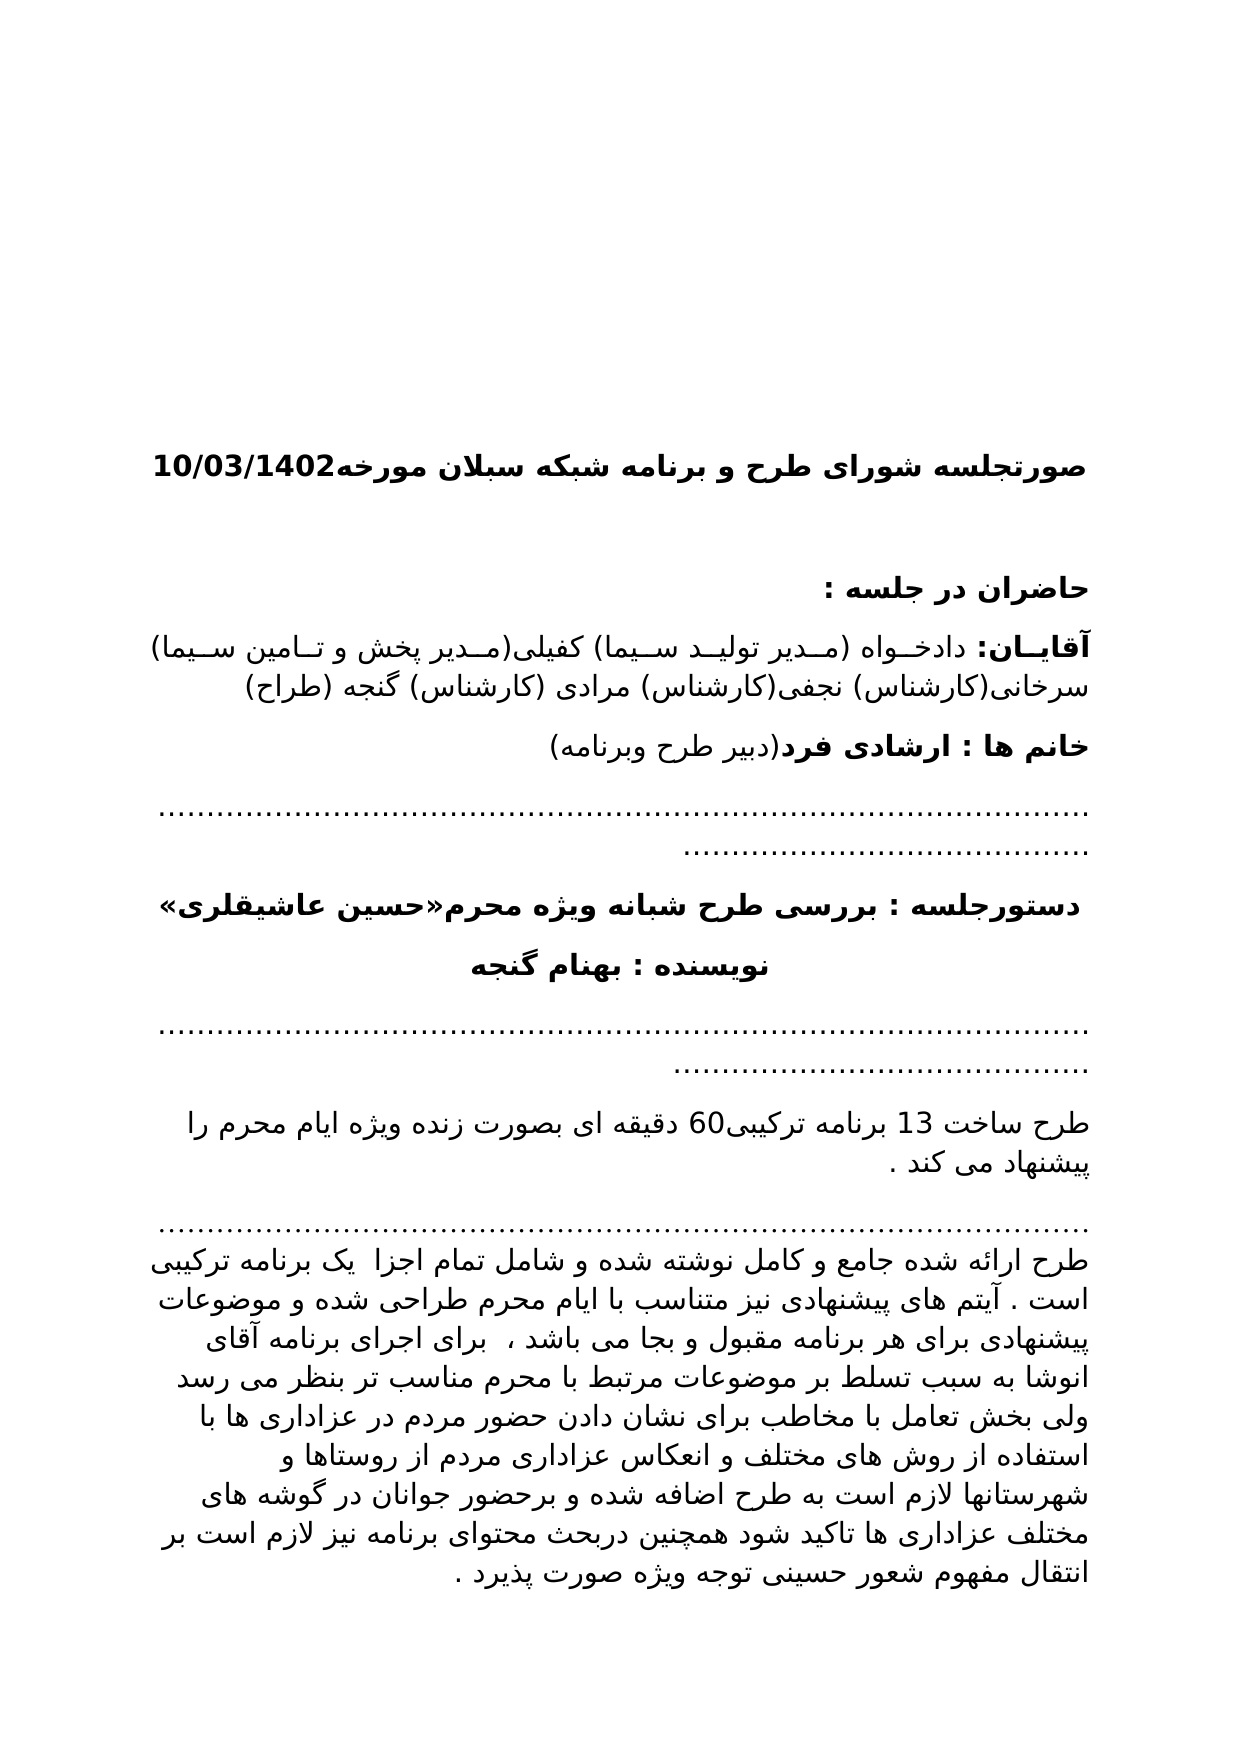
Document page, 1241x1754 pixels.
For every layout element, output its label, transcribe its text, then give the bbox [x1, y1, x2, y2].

text ………………………………………………………………………………………………………………………… [150, 789, 1090, 862]
text حاضران در جلسه : [150, 571, 1090, 605]
text نویسنده : بهنام گنجه [150, 948, 1090, 982]
text صورتجلسه شورای طرح و برنامه شبکه سبلان مورخه10/03/1402 [150, 449, 1090, 483]
text طرح ساخت 13 برنامه ترکیبی60 دقیقه ای بصورت زنده ویژه ایام محرم را پیشنهاد می کند . [150, 1106, 1090, 1179]
text خانم ها : ارشادی فرد(دبیر طرح وبرنامه) [150, 729, 1090, 763]
text …………………………………………………………………………………… طرح ارائه شده جامع و کامل نوشته شده و شامل تمام اجزا یک برنامه ترکیبی است . آیتم های پیشنهادی نیز متناسب با ایام محرم طراحی شده و موضوعات پیشنهادی برای هر برنامه مقبول و بجا می باشد ، برای اجرای برنامه آقای انوشا به سبب تسلط بر موضوعات مرتبط با محرم مناسب تر بنظر می رسد ولی بخش تعامل با مخاطب برای نشان دادن حضور مردم در عزاداری ها با استفاده از روش های مختلف و انعکاس عزاداری مردم از روستاها و شهرستانها لازم است به طرح اضافه شده و برحضور جوانان در گوشه های مختلف عزاداری ها تاکید شود همچنین دربحث محتوای برنامه نیز لازم است بر انتقال مفهوم شعور حسینی توجه ویژه صورت پذیرد . [150, 1205, 1090, 1589]
text آقایان: دادخواه (مدیر تولید سیما) کفیلی(مدیر پخش و تامین سیما) سرخانی(کارشناس) نجفی(کارشناس) مرادی (کارشناس) گنجه (طراح) [150, 631, 1090, 704]
text …………………………………………………………………………………………………………………………. [150, 1008, 1090, 1081]
text دستورجلسه : بررسی طرح شبانه ویژه محرم«حسین عاشیقلری» [150, 888, 1090, 922]
